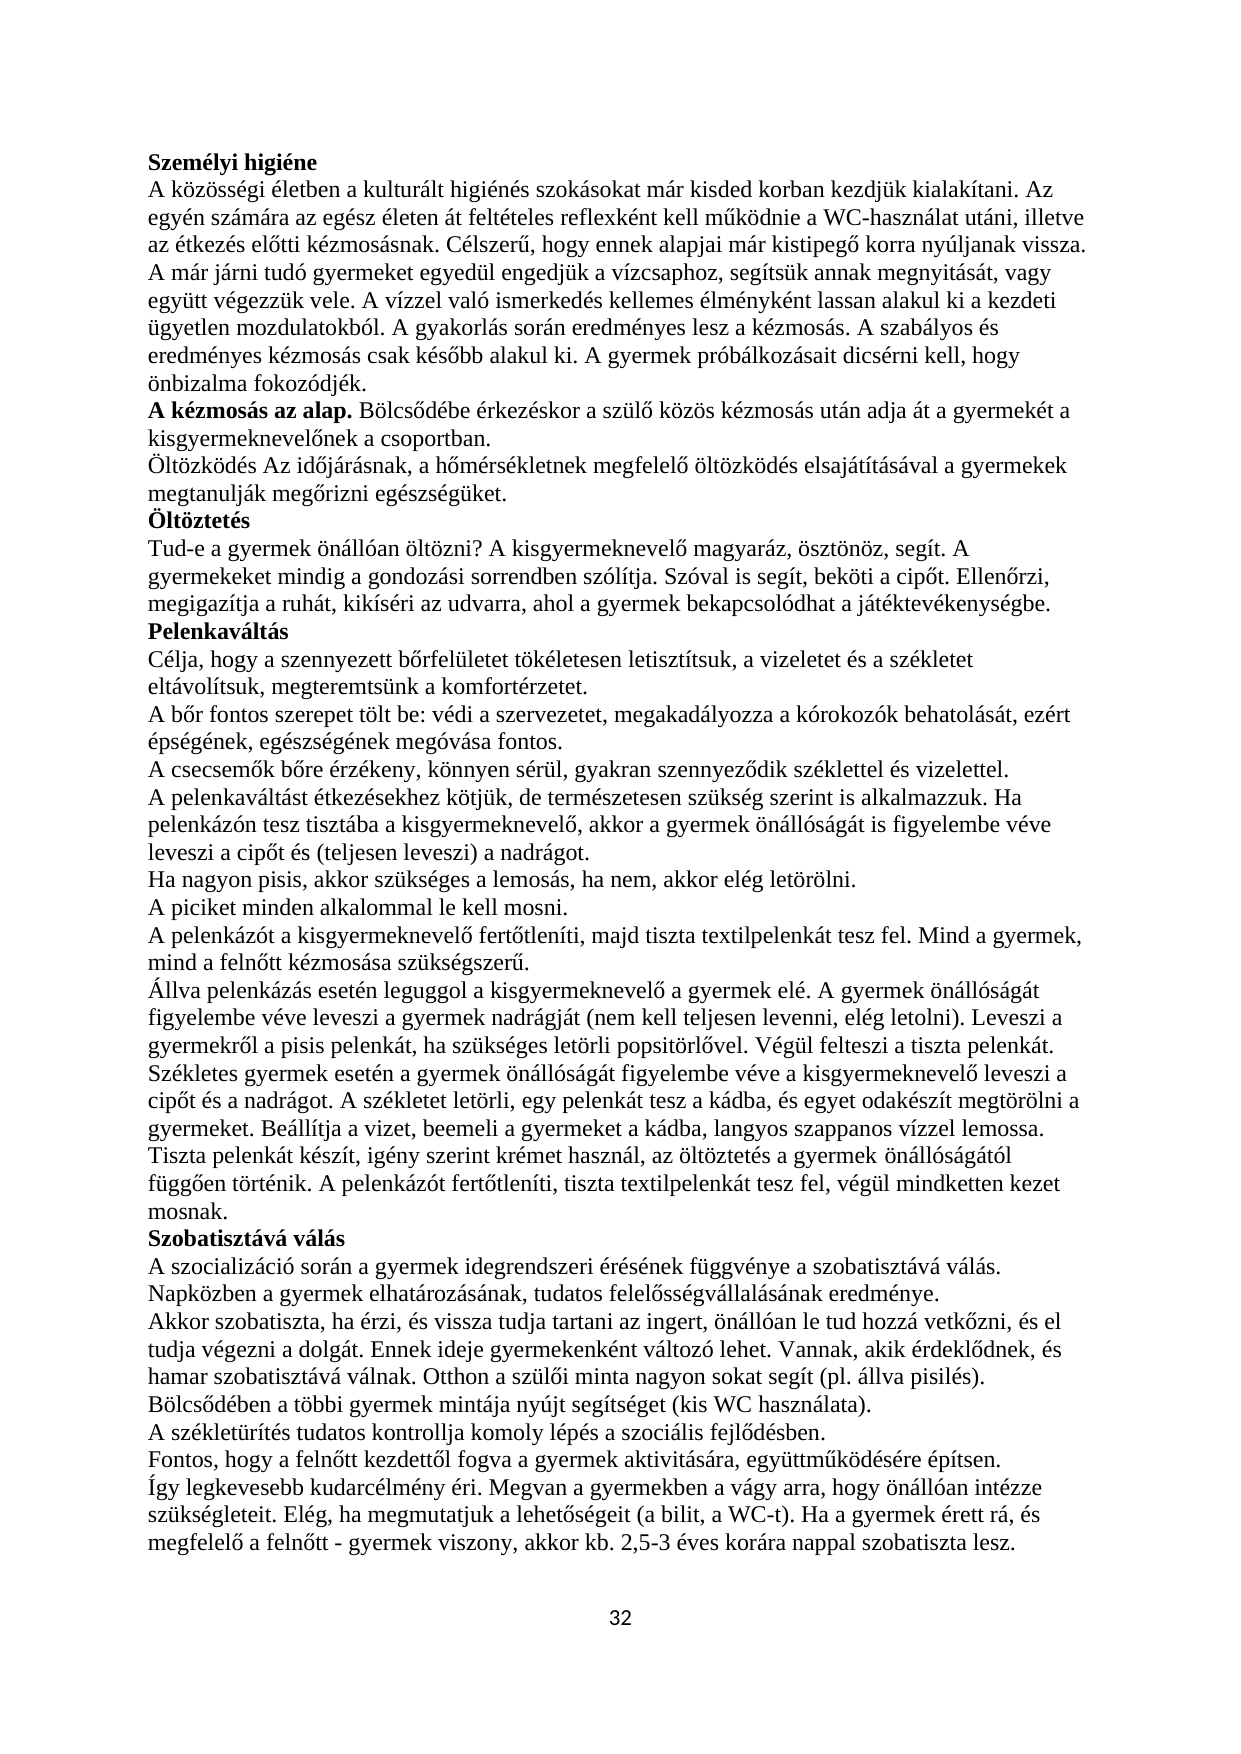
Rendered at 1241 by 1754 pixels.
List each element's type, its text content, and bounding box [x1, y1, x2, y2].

text A pelenkázót a kisgyermeknevelő fertőtleníti, majd tiszta textilpelenkát tesz fel. Mind a gyermek, mind a felnőtt kézmosása szükségszerű. [148, 921, 1092, 976]
text Állva pelenkázás esetén leguggol a kisgyermeknevelő a gyermek elé. A gyermek önállóságát figyelembe véve leveszi a gyermek nadrágját (nem kell teljesen levenni, elég letolni). Leveszi a gyermekről a pisis pelenkát, ha szükséges letörli popsitörlővel. Végül felteszi a tiszta pelenkát. [148, 976, 1092, 1059]
text Fontos, hogy a felnőtt kezdettől fogva a gyermek aktivitására, együttműködésére építsen. [148, 1445, 1092, 1473]
text Tud-e a gyermek önállóan öltözni? A kisgyermeknevelő magyaráz, ösztönöz, segít. A gyermekeket mindig a gondozási sorrendben szólítja. Szóval is segít, beköti a cipőt. Ellenőrzi, megigazítja a ruhát, kikíséri az udvarra, ahol a gyermek bekapcsolódhat a játéktevékenységbe. [148, 534, 1092, 617]
text Személyi higiéne [148, 148, 1092, 175]
text Célja, hogy a szennyezett bőrfelületet tökéletesen letisztítsuk, a vizeletet és a székletet eltávolítsuk, megteremtsünk a komfortérzetet. [148, 644, 1092, 700]
text Így legkevesebb kudarcélmény éri. Megvan a gyermekben a vágy arra, hogy önállóan intézze szükségleteit. Elég, ha megmutatjuk a lehetőségeit (a bilit, a WC-t). Ha a gyermek érett rá, és megfelelő a felnőtt - gyermek viszony, akkor kb. 2,5-3 éves korára nappal szobatiszta lesz. [148, 1473, 1092, 1556]
text A szocializáció során a gyermek idegrendszeri érésének függvénye a szobatisztává válás. Napközben a gyermek elhatározásának, tudatos felelősségvállalásának eredménye. [148, 1252, 1092, 1307]
text A kézmosás az alap. Bölcsődébe érkezéskor a szülő közös kézmosás után adja át a gyermekét a kisgyermeknevelőnek a csoportban. [148, 396, 1092, 451]
text Öltöztetés [148, 507, 1092, 534]
text Öltözködés Az időjárásnak, a hőmérsékletnek megfelelő öltözködés elsajátításával a gyermekek megtanulják megőrizni egészségüket. [148, 451, 1092, 507]
text A székletürítés tudatos kontrollja komoly lépés a szociális fejlődésben. [148, 1417, 1092, 1445]
text A pelenkaváltást étkezésekhez kötjük, de természetesen szükség szerint is alkalmazzuk. Ha pelenkázón tesz tisztába a kisgyermeknevelő, akkor a gyermek önállóságát is figyelembe véve leveszi a cipőt és (teljesen leveszi) a nadrágot. [148, 783, 1092, 865]
text A bőr fontos szerepet tölt be: védi a szervezetet, megakadályozza a kórokozók behatolását, ezért épségének, egészségének megóvása fontos. [148, 700, 1092, 755]
text Ha nagyon pisis, akkor szükséges a lemosás, ha nem, akkor elég letörölni. [148, 865, 1092, 893]
text A piciket minden alkalommal le kell mosni. [148, 893, 1092, 921]
text Pelenkaváltás [148, 617, 1092, 644]
text A közösségi életben a kulturált higiénés szokásokat már kisded korban kezdjük kialakítani. Az egyén számára az egész életen át feltételes reflexként kell működnie a WC-használat utáni, illetve az étkezés előtti kézmosásnak. Célszerű, hogy ennek alapjai már kistipegő korra nyúljanak vissza. A már járni tudó gyermeket egyedül engedjük a vízcsaphoz, segítsük annak megnyitását, vagy együtt végezzük vele. A vízzel való ismerkedés kellemes élményként lassan alakul ki a kezdeti ügyetlen mozdulatokból. A gyakorlás során eredményes lesz a kézmosás. A szabályos és eredményes kézmosás csak később alakul ki. A gyermek próbálkozásait dicsérni kell, hogy önbizalma fokozódjék. [148, 175, 1092, 396]
text Székletes gyermek esetén a gyermek önállóságát figyelembe véve a kisgyermeknevelő leveszi a cipőt és a nadrágot. A székletet letörli, egy pelenkát tesz a kádba, és egyet odakészít megtörölni a gyermeket. Beállítja a vizet, beemeli a gyermeket a kádba, langyos szappanos vízzel lemossa. Tiszta pelenkát készít, igény szerint krémet használ, az öltöztetés a gyermek önállóságától függően történik. A pelenkázót fertőtleníti, tiszta textilpelenkát tesz fel, végül mindketten kezet mosnak. [148, 1059, 1092, 1224]
text A csecsemők bőre érzékeny, könnyen sérül, gyakran szennyeződik széklettel és vizelettel. [148, 755, 1092, 783]
text Akkor szobatiszta, ha érzi, és vissza tudja tartani az ingert, önállóan le tud hozzá vetkőzni, és el tudja végezni a dolgát. Ennek ideje gyermekenként változó lehet. Vannak, akik érdeklődnek, és hamar szobatisztává válnak. Otthon a szülői minta nagyon sokat segít (pl. állva pisilés). Bölcsődében a többi gyermek mintája nyújt segítséget (kis WC használata). [148, 1307, 1092, 1417]
text Szobatisztává válás [148, 1224, 1092, 1252]
